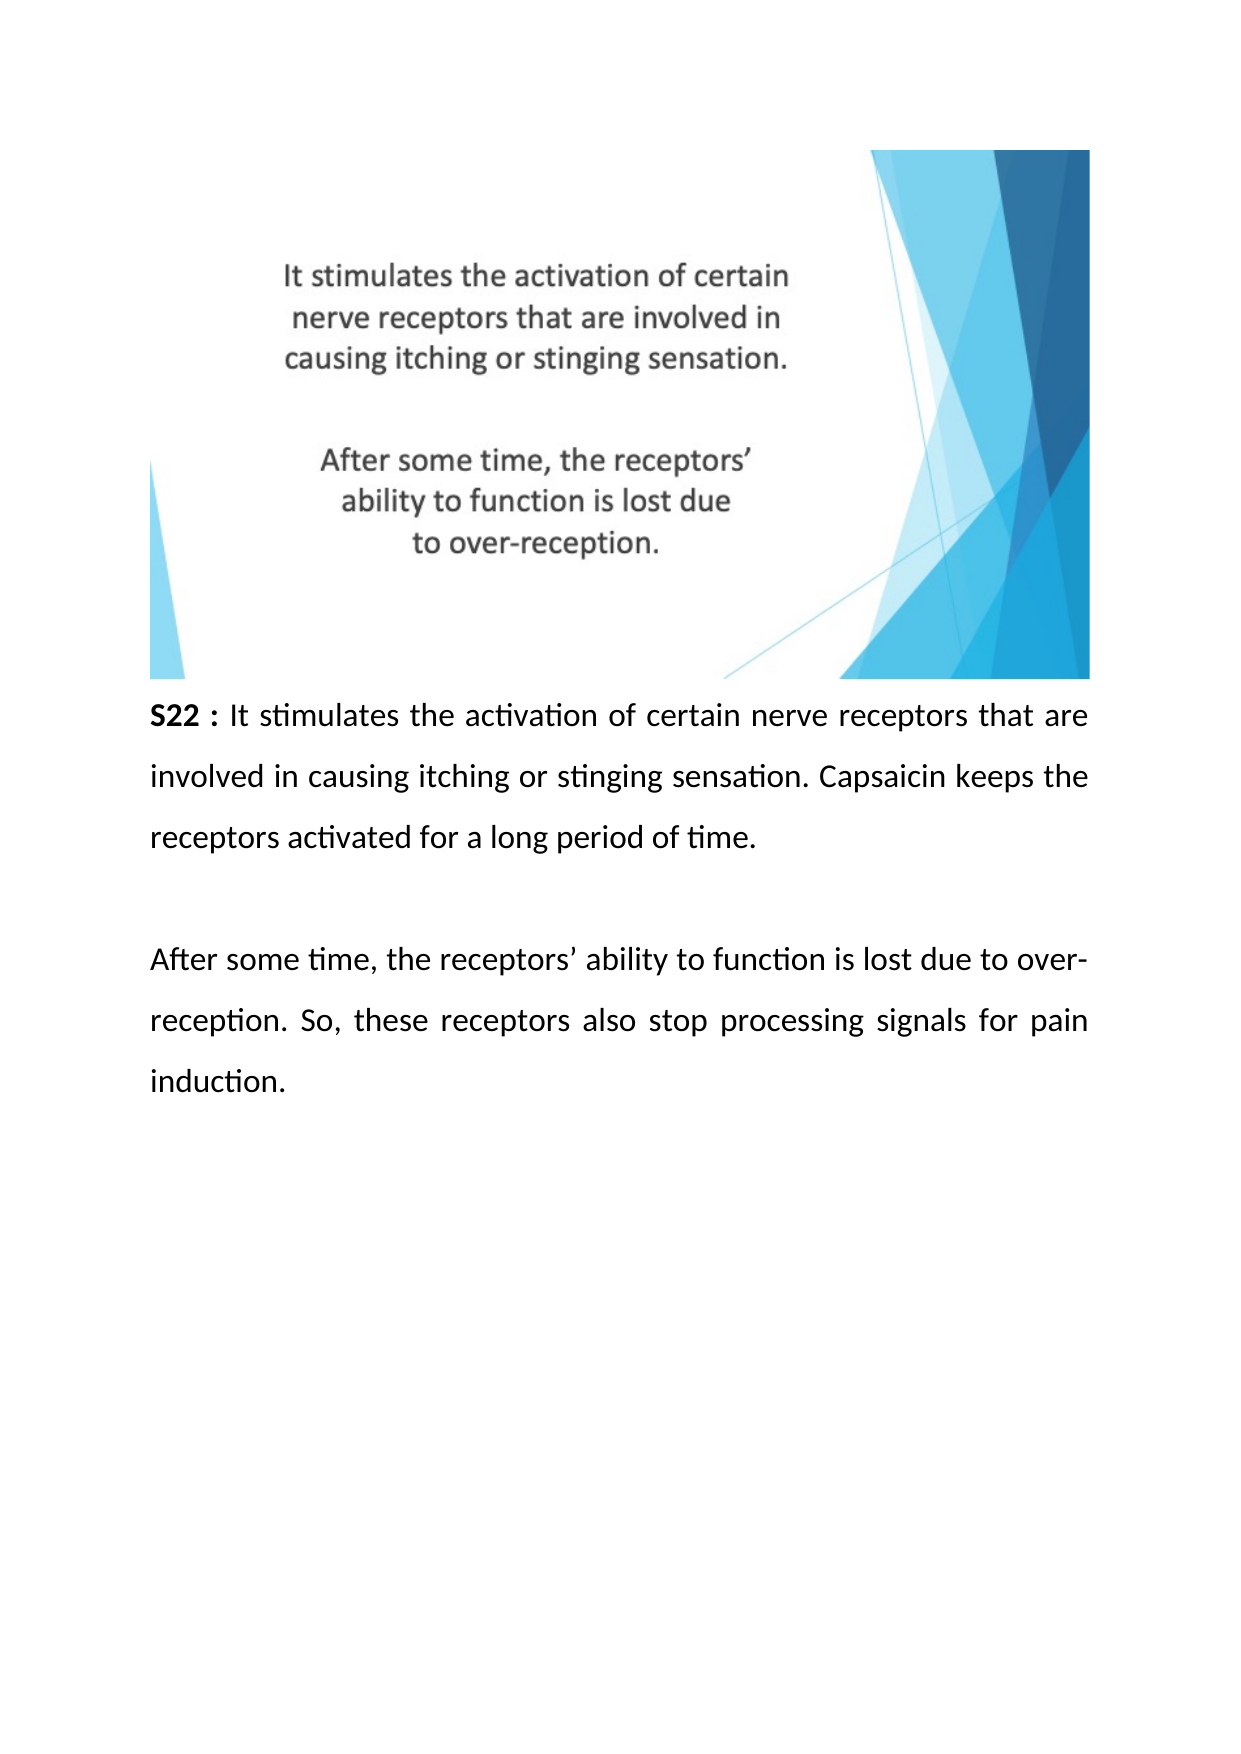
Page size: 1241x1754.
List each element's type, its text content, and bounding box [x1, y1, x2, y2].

text S22 : It stimulates the activation of certain nerve receptors that are involved in causing itching or stinging sensation. Capsaicin keeps the receptors activated for a long period of time. [150, 694, 1090, 857]
text After some time, the receptors’ ability to function is lost due to over-reception. So, these receptors also stop processing signals for pain induction. [150, 938, 1090, 1101]
picture [150, 150, 1090, 679]
